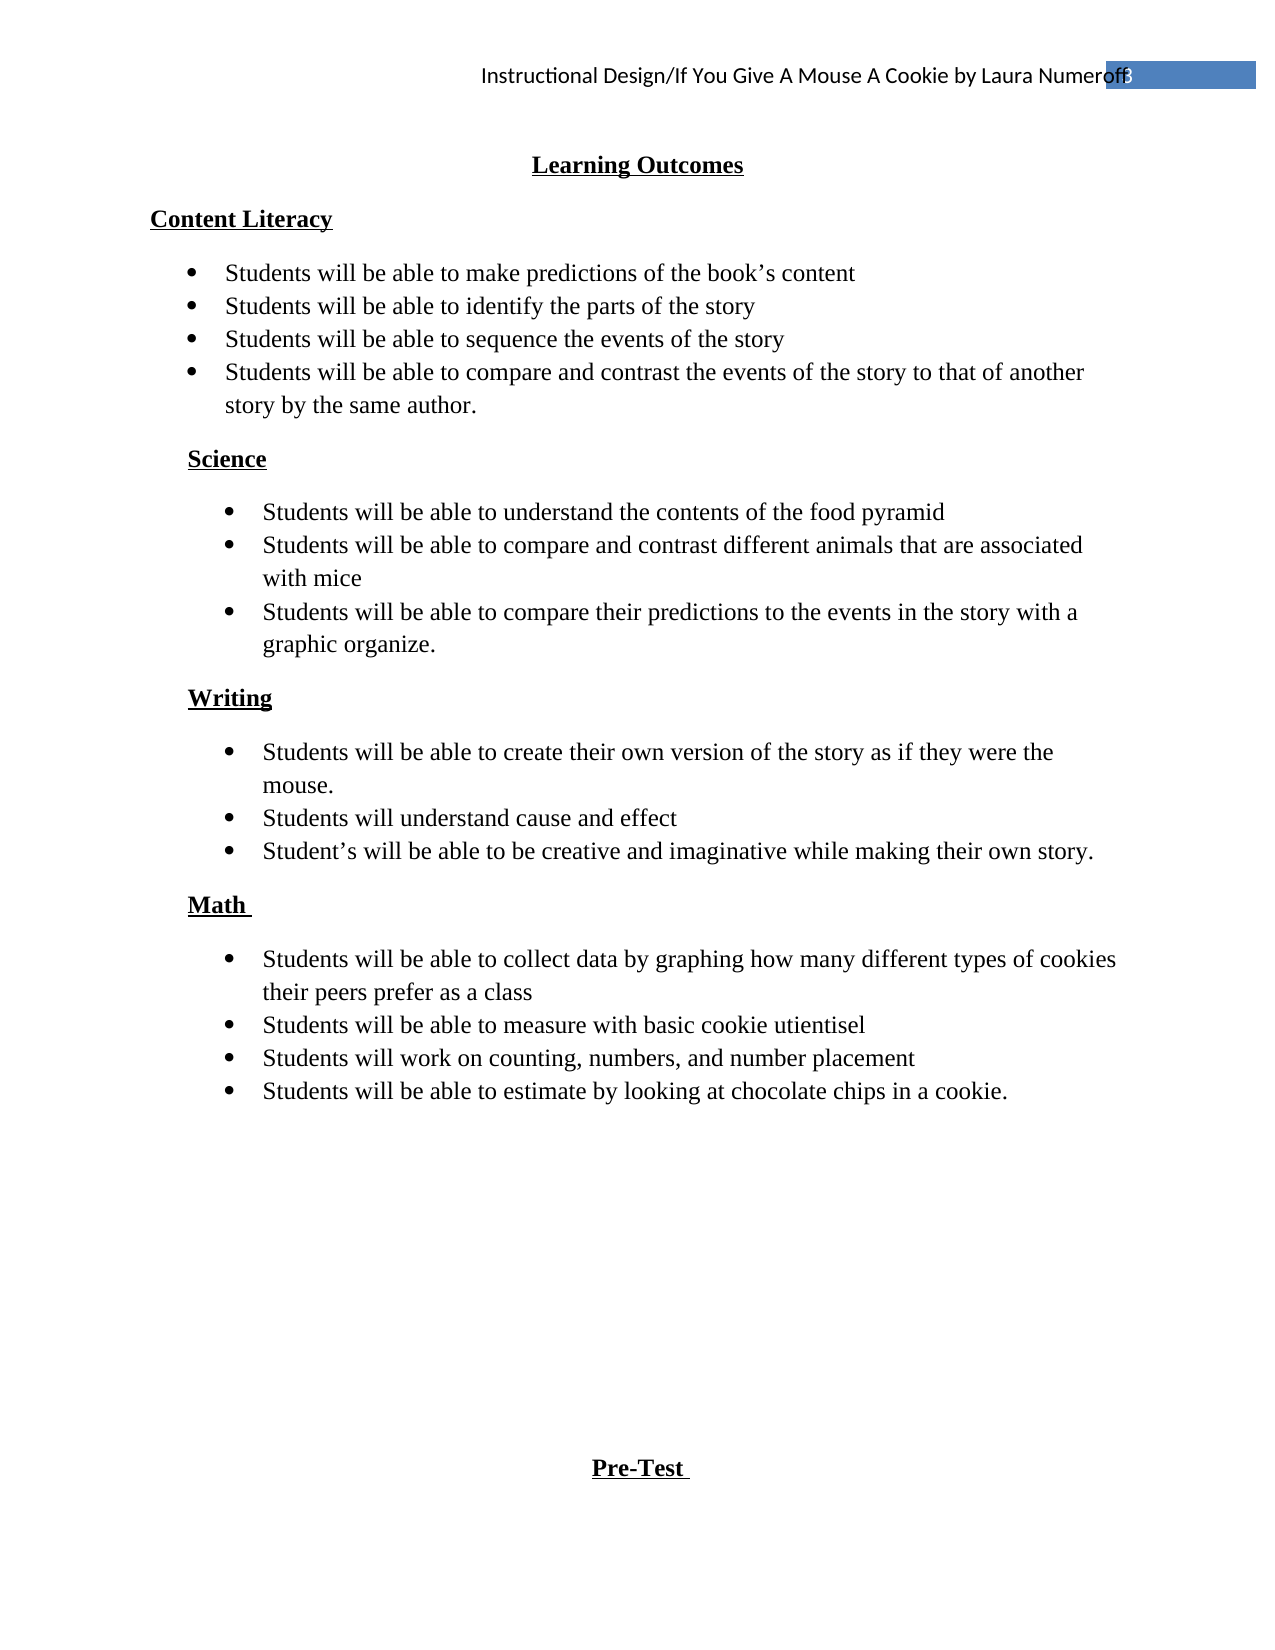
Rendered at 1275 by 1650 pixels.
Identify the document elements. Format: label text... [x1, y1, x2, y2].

list Students will be able to compare and contrast the events of the story to that of another story by the same author. [187, 357, 1125, 418]
list Students will be able to make predictions of the book’s content [187, 258, 1125, 286]
list Students will understand cause and effect [225, 803, 1125, 832]
list Student’s will be able to be creative and imaginative while making their own story. [225, 836, 1125, 865]
list Students will be able to measure with basic cookie utientisel [225, 1010, 1125, 1039]
list Students will work on counting, numbers, and number placement [225, 1043, 1125, 1072]
text Learning Outcomes [150, 150, 1125, 179]
list Students will be able to create their own version of the story as if they were the mouse. [225, 737, 1125, 799]
list Students will be able to compare their predictions to the events in the story with a graphic organize. [225, 597, 1125, 658]
list Students will be able to estimate by looking at chocolate chips in a cookie. [225, 1076, 1125, 1105]
text Math [187, 890, 1125, 919]
list Students will be able to understand the contents of the food pyramid [225, 497, 1125, 526]
text Content Literacy [150, 204, 1125, 233]
text Pre-Test [150, 1453, 1125, 1482]
list Students will be able to identify the parts of the story [187, 291, 1125, 319]
list Students will be able to compare and contrast different animals that are associated with mice [225, 531, 1125, 592]
text Science [187, 444, 1125, 472]
list Students will be able to collect data by graphing how many different types of cookies their peers prefer as a class [225, 944, 1125, 1006]
text Writing [150, 683, 1125, 712]
list Students will be able to sequence the events of the story [187, 324, 1125, 352]
